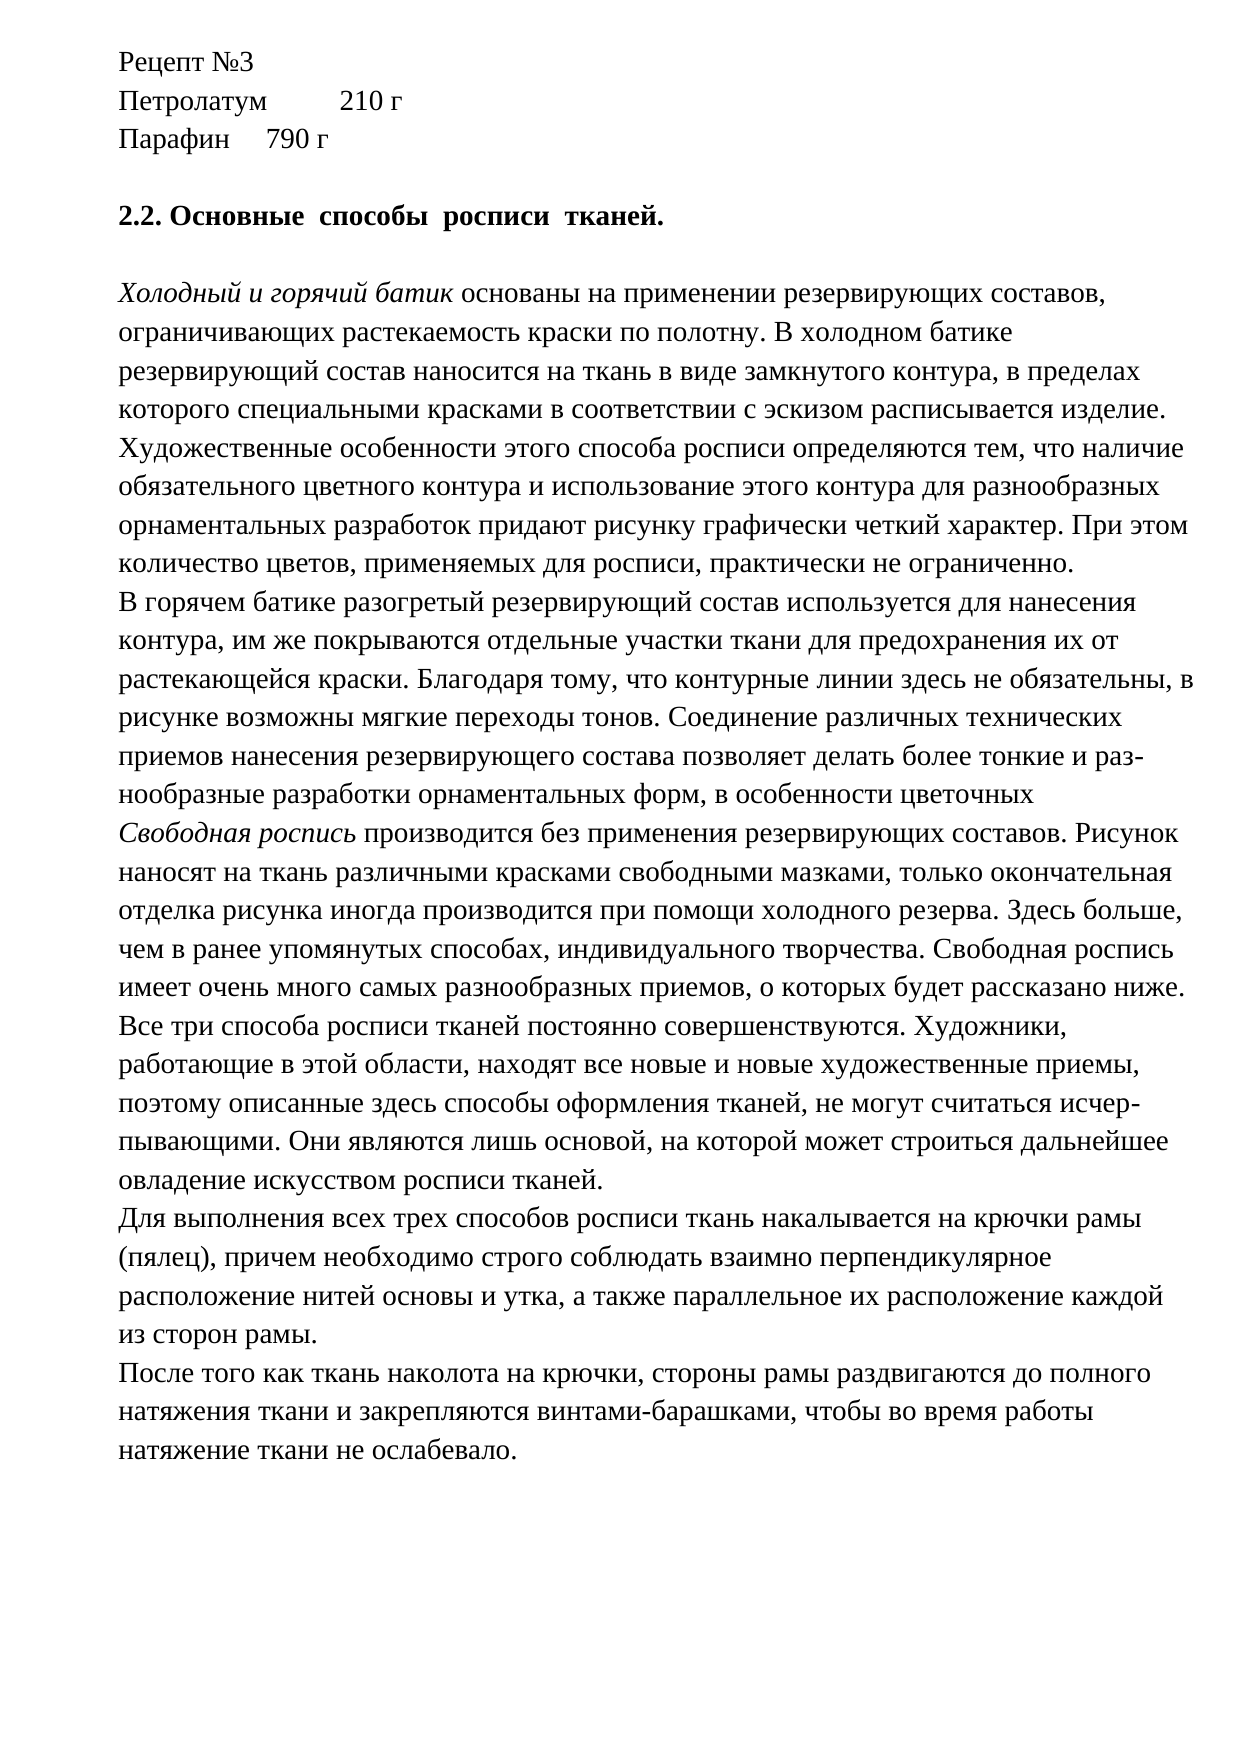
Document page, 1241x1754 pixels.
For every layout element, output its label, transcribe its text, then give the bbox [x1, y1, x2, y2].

text Для выполнения всех трех способов росписи ткань накалывается на крючки рамы (пялец), причем необходимо строго соблюдать взаимно перпендикулярное расположение нитей основы и утка, а также параллельное их расположение каждой из сторон рамы. [118, 1201, 1196, 1350]
text Парафин 790 г [118, 121, 1196, 155]
text Холодный и горячий батик основаны на применении резервирующих составов, ограничивающих растекаемость краски по полотну. В холодном батике резервирующий состав наносится на ткань в виде замкнутого контура, в пределах которого специальными красками в соответствии с эскизом расписывается изделие. Художественные особенности этого способа росписи определяются тем, что наличие обязательного цветного контура и использование этого контура для разнообразных орнаментальных разработок придают рисунку графически четкий характер. При этом количество цветов, применяемых для росписи, практически не ограниченно. [118, 276, 1196, 579]
text Все три способа росписи тканей постоянно совершенствуются. Художники, работающие в этой области, находят все новые и новые художественные приемы, поэтому описанные здесь способы оформления тканей, не могут считаться исчерпывающими. Они являются лишь основой, на которой может строиться дальнейшее овладение искусством росписи тканей. [118, 1008, 1196, 1196]
text Рецепт №3 [118, 44, 1196, 78]
text 2.2. Основные способы росписи тканей. [118, 198, 1196, 232]
text Петролатум 210 г [118, 83, 1196, 116]
text После того как ткань наколота на крючки, стороны рамы раздвигаются до полного натяжения ткани и закрепляются винтами-барашками, чтобы во время работы натяжение ткани не ослабевало. [118, 1355, 1196, 1465]
text Свободная роспись производится без применения резервирующих составов. Рисунок наносят на ткань различными красками свободными мазками, только окончательная отделка рисунка иногда производится при помощи холодного резерва. Здесь больше, чем в ранее упомянутых способах, индивидуального творчества. Свободная роспись имеет очень много самых разнообразных приемов, о которых будет рассказано ниже. [118, 815, 1196, 1003]
text В горячем батике разогретый резервирующий состав используется для нанесения контура, им же покрываются отдельные участки ткани для предохранения их от растекающейся краски. Благодаря тому, что контурные линии здесь не обязательны, в рисунке возможны мягкие переходы тонов. Соединение различных технических приемов нанесения резервирующего состава позволяет делать более тонкие и разнообразные разработки орнаментальных форм, в особенности цветочных [118, 584, 1196, 810]
